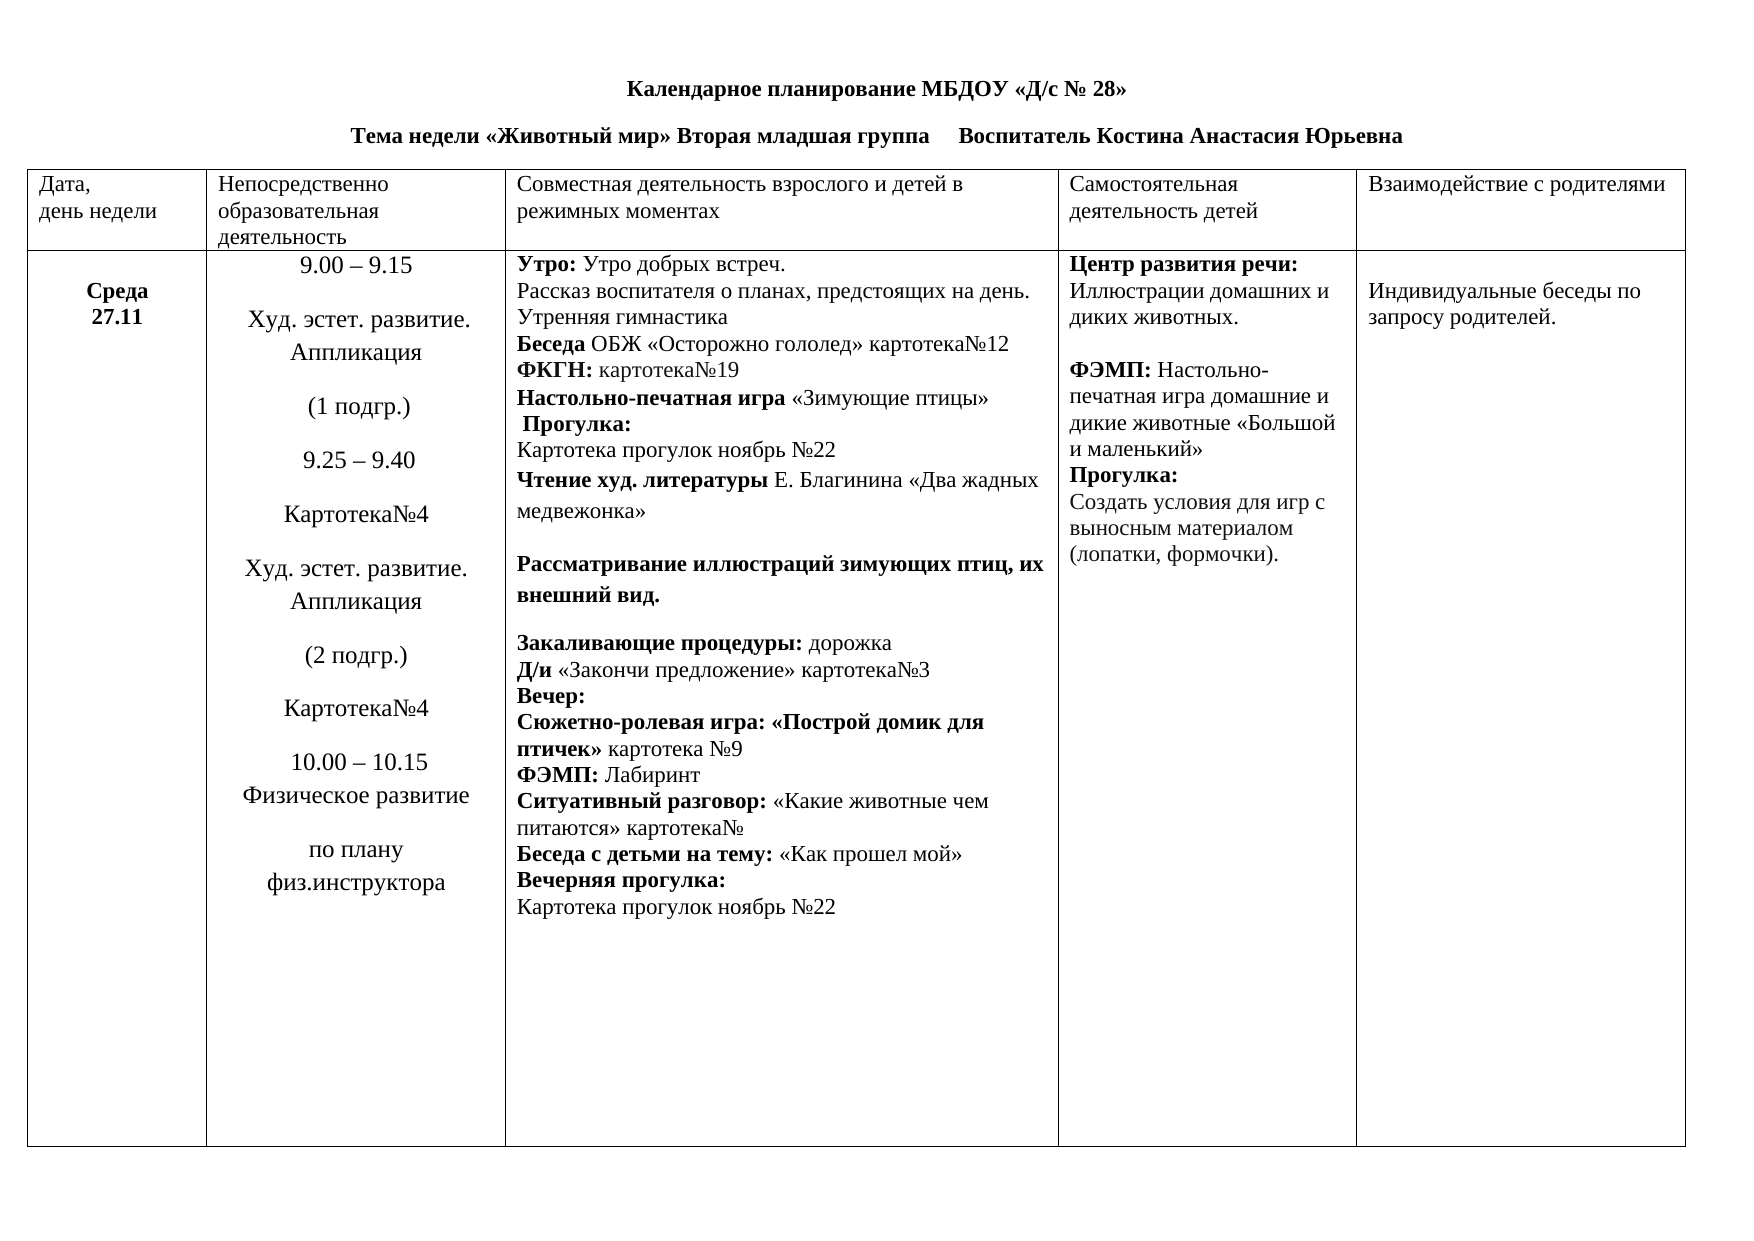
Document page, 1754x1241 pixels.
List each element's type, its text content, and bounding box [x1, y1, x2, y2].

table_header Дата, день недели [28, 170, 206, 249]
table_cell Центр развития речи: Иллюстрации домашних и диких животных. ФЭМП: Настольно-печатная игра домашние и дикие животные «Большой и маленький» Прогулка: Создать условия для игр с выносным материалом (лопатки, формочки). [1059, 251, 1356, 1146]
text Тема недели «Животный мир» Вторая младшая группа Воспитатель Костина Анастасия Юрьевна [75, 122, 1679, 148]
table_cell Индивидуальные беседы по запросу родителей. [1357, 251, 1685, 1146]
table_cell 9.00 – 9.15 Худ. эстет. развитие. Аппликация (1 подгр.) 9.25 – 9.40 Картотека№4 Худ. эстет. развитие. Аппликация (2 подгр.) Картотека№4 10.00 – 10.15 Физическое развитие по плану физ.инструктора [207, 251, 505, 1146]
table_cell Среда 27.11 [28, 251, 206, 1146]
table_header Взаимодействие с родителями [1357, 170, 1685, 249]
table_header Совместная деятельность взрослого и детей в режимных моментах [506, 170, 1058, 249]
text Календарное планирование МБДОУ «Д/с № 28» [75, 75, 1679, 101]
table_cell Утро: Утро добрых встреч. Рассказ воспитателя о планах, предстоящих на день. Утренняя гимнастика Беседа ОБЖ «Осторожно гололед» картотека№12 ФКГН: картотека№19 Настольно-печатная игра «Зимующие птицы» Прогулка: Картотека прогулок ноябрь №22 Чтение худ. литературы Е. Благинина «Два жадных медвежонка» Рассматривание иллюстраций зимующих птиц, их внешний вид. Закаливающие процедуры: дорожка Д/и «Закончи предложение» картотека№3 Вечер: Сюжетно-ролевая игра: «Построй домик для птичек» картотека №9 ФЭМП: Лабиринт Ситуативный разговор: «Какие животные чем питаются» картотека№ Беседа с детьми на тему: «Как прошел мой» Вечерняя прогулка: Картотека прогулок ноябрь №22 [506, 251, 1058, 1146]
table_header Самостоятельная деятельность детей [1059, 170, 1356, 249]
table_header Непосредственно образовательная деятельность [207, 170, 505, 249]
